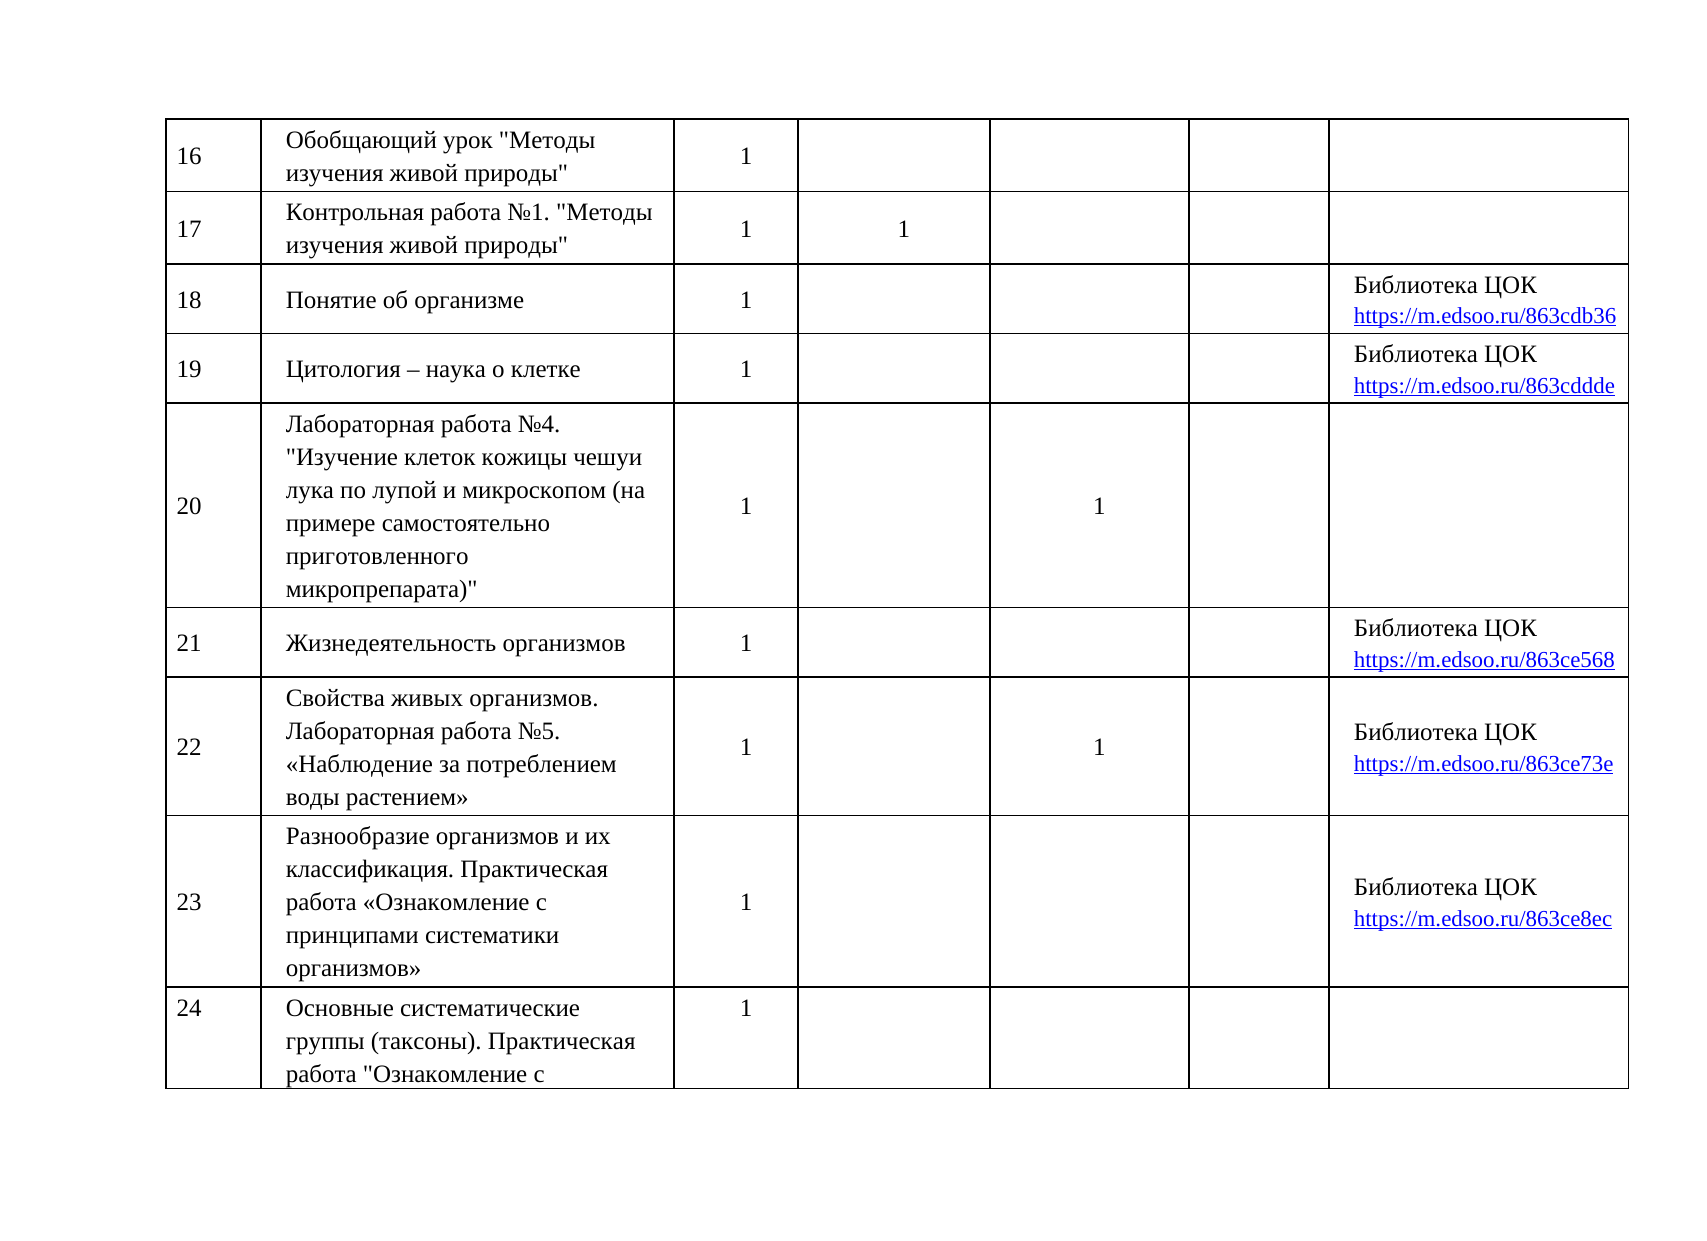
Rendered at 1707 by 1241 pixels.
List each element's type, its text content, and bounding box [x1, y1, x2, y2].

table_cell Библиотека ЦОК https://m.edsoo.ru/863ce73e [1330, 678, 1628, 814]
table_cell [1190, 608, 1328, 676]
table_cell Понятие об организме [262, 265, 673, 332]
table_cell 19 [167, 334, 260, 402]
table_cell 17 [167, 192, 260, 263]
table_cell 16 [167, 120, 260, 191]
table_cell [799, 265, 989, 332]
table_cell 1 [675, 265, 797, 332]
table_cell 20 [167, 404, 260, 607]
table_cell [991, 265, 1188, 332]
table_cell [991, 816, 1188, 986]
table_cell 1 [991, 678, 1188, 814]
table_cell [991, 192, 1188, 263]
table_cell 1 [675, 334, 797, 402]
table_cell Библиотека ЦОК https://m.edsoo.ru/863cdb36 [1330, 265, 1628, 332]
table_cell [1330, 404, 1628, 607]
table_cell 1 [991, 404, 1188, 607]
table_cell [1190, 816, 1328, 986]
table_cell Лабораторная работа №4. "Изучение клеток кожицы чешуи лука по лупой и микроскопом (на примере самостоятельно приготовленного микропрепарата)" [262, 404, 673, 607]
table_cell [799, 334, 989, 402]
table_cell [991, 608, 1188, 676]
table_cell Обобщающий урок "Методы изучения живой природы" [262, 120, 673, 191]
table_cell [1190, 988, 1328, 1088]
table_cell [1190, 192, 1328, 263]
table_cell 1 [675, 192, 797, 263]
table_cell 1 [799, 192, 989, 263]
table_cell [799, 404, 989, 607]
table_cell 1 [675, 678, 797, 814]
table_cell Разнообразие организмов и их классификация. Практическая работа «Ознакомление с принципами систематики организмов» [262, 816, 673, 986]
table_cell [1190, 265, 1328, 332]
table_cell 1 [675, 988, 797, 1088]
table_cell 24 [167, 988, 260, 1088]
table_cell [799, 816, 989, 986]
table_cell Свойства живых организмов. Лабораторная работа №5. «Наблюдение за потреблением воды растением» [262, 678, 673, 814]
table_cell Цитология – наука о клетке [262, 334, 673, 402]
table_cell [1190, 120, 1328, 191]
table_cell [1330, 988, 1628, 1088]
table_cell [991, 988, 1188, 1088]
table_cell [1330, 120, 1628, 191]
table_cell [991, 334, 1188, 402]
table_cell [1190, 404, 1328, 607]
table_cell 23 [167, 816, 260, 986]
table_cell Библиотека ЦОК https://m.edsoo.ru/863cddde [1330, 334, 1628, 402]
table_cell [1190, 678, 1328, 814]
table_cell Библиотека ЦОК https://m.edsoo.ru/863ce8ec [1330, 816, 1628, 986]
table_cell 1 [675, 120, 797, 191]
table_cell [799, 678, 989, 814]
table_cell 1 [675, 816, 797, 986]
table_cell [262, 988, 673, 1088]
table_cell Жизнедеятельность организмов [262, 608, 673, 676]
table_cell 1 [675, 404, 797, 607]
table_cell [1330, 192, 1628, 263]
table_cell [1190, 334, 1328, 402]
table_cell 1 [675, 608, 797, 676]
table_cell [799, 988, 989, 1088]
table_cell [991, 120, 1188, 191]
table_cell [799, 608, 989, 676]
table_cell [799, 120, 989, 191]
table_cell Контрольная работа №1. "Методы изучения живой природы" [262, 192, 673, 263]
table_cell 21 [167, 608, 260, 676]
table_cell Библиотека ЦОК https://m.edsoo.ru/863ce568 [1330, 608, 1628, 676]
table_cell 22 [167, 678, 260, 814]
table_cell 18 [167, 265, 260, 332]
